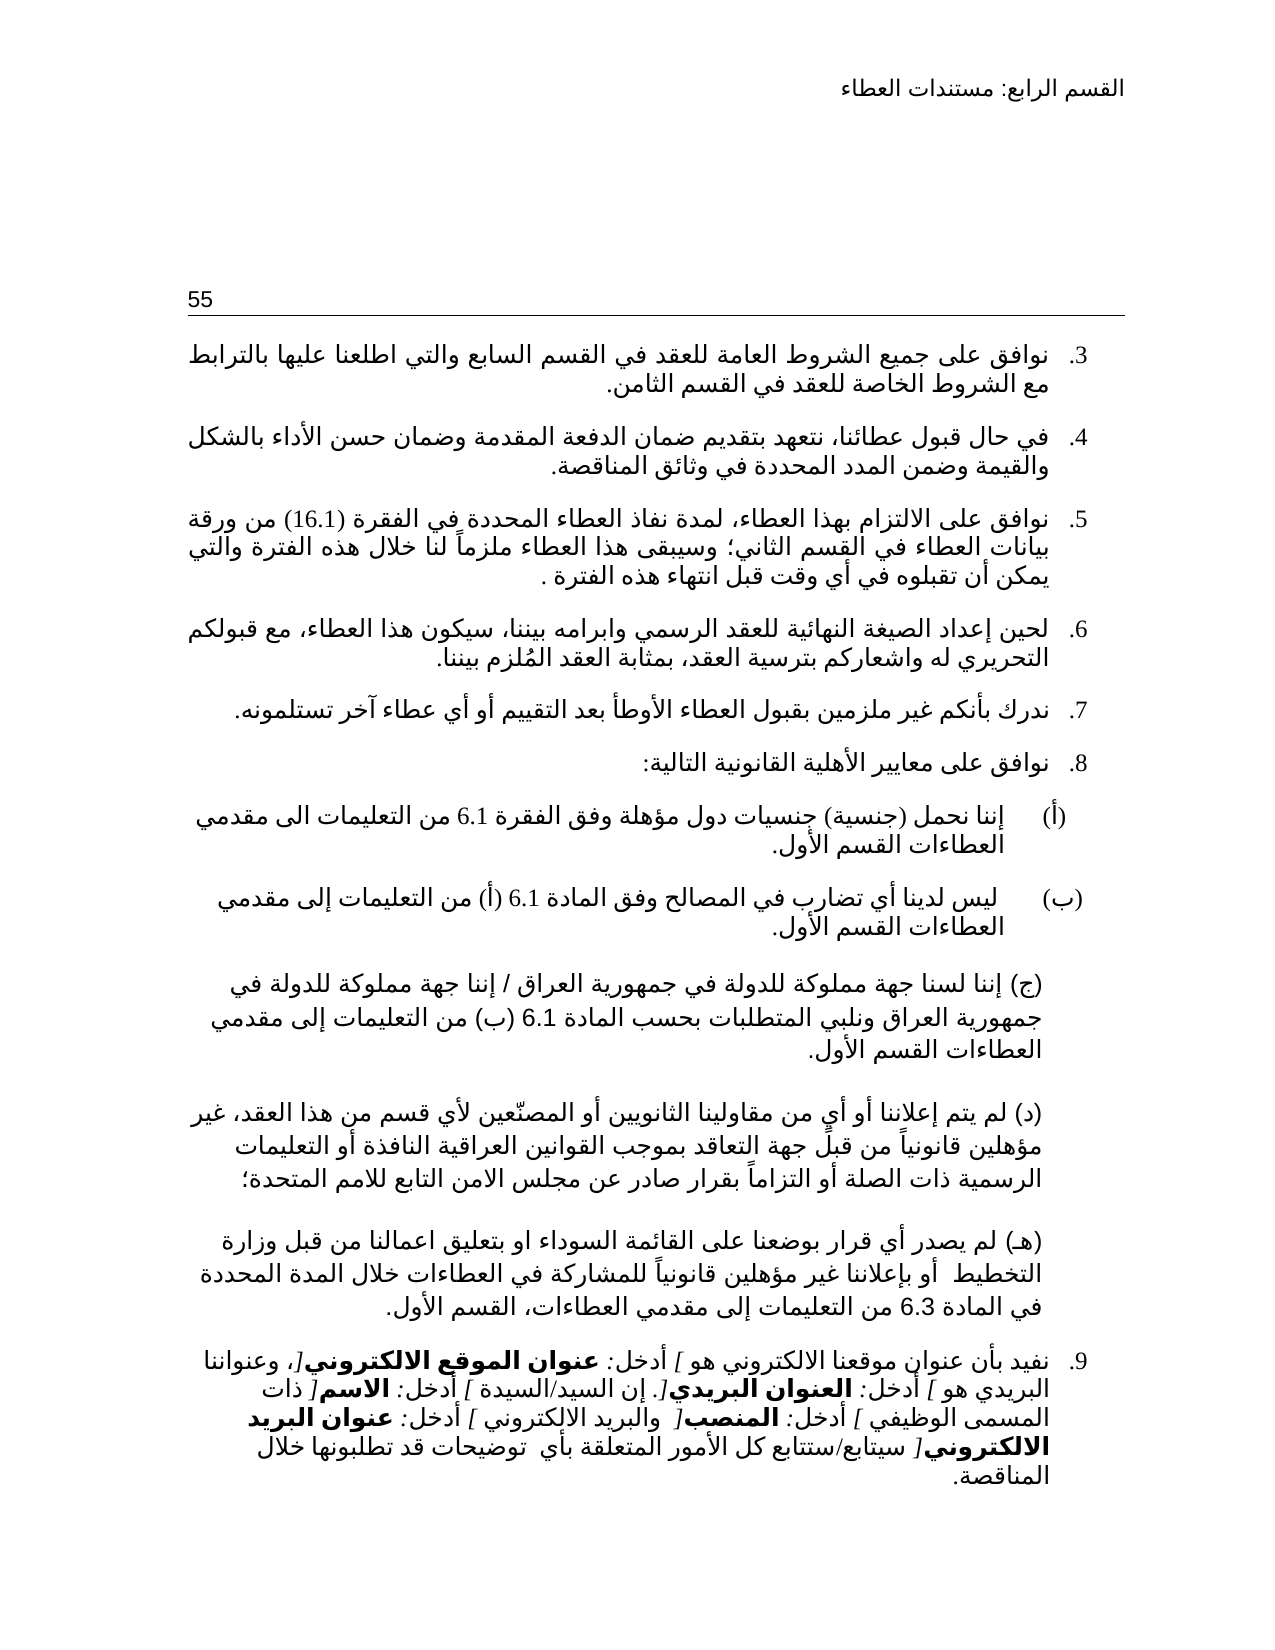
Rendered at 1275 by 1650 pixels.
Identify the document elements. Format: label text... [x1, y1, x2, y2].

list إننا نحمل (جنسية) جنسيات دول مؤهلة وفق الفقرة 6.1 من التعليمات الى مقدمي العطاءات القسم الأول. [187, 801, 1042, 859]
list ليس لدينا أي تضارب في المصالح وفق المادة 6.1 (أ) من التعليمات إلى مقدمي العطاءات القسم الأول. [187, 883, 1042, 940]
text (د) لم يتم إعلاننا أو أيٍ من مقاولينا الثانويين أو المصنّعين لأي قسم من هذا العقد، غير مؤهلين قانونياً من قبل جهة التعاقد بموجب القوانين العراقية النافذة أو التعليمات الرسمية ذات الصلة أو التزاماً بقرار صادر عن مجلس الامن التابع للامم المتحدة؛ [187, 1098, 1042, 1192]
list ندرك بأنكم غير ملزمين بقبول العطاء الأوطأ بعد التقييم أو أي عطاء آخر تستلمونه. [187, 696, 1087, 724]
text (هـ) لم يصدر أي قرار بوضعنا على القائمة السوداء او بتعليق اعمالنا من قبل وزارة التخطيط أو بإعلاننا غير مؤهلين قانونياً للمشاركة في العطاءات خلال المدة المحددة في المادة 6.3 من التعليمات إلى مقدمي العطاءات، القسم الأول. [187, 1226, 1042, 1321]
list نفيد بأن عنوان موقعنا الالكتروني هو ] أدخل: عنوان الموقع الالكتروني[، وعنواننا البريدي هو ] أدخل: العنوان البريدي[. إن السيد/السيدة ] أدخل: الاسم[ ذات المسمى الوظيفي ] أدخل: المنصب[ والبريد الالكتروني ] أدخل: عنوان البريد الالكتروني[ سيتابع/ستتابع كل الأمور المتعلقة بأي توضيحات قد تطلبونها خلال المناقصة. [187, 1346, 1087, 1489]
list لحين إعداد الصيغة النهائية للعقد الرسمي وابرامه بيننا، سيكون هذا العطاء، مع قبولكم التحريري له واشعاركم بترسية العقد، بمثابة العقد المُلزم بيننا. [187, 614, 1087, 672]
list نوافق على جميع الشروط العامة للعقد في القسم السابع والتي اطلعنا عليها بالترابط مع الشروط الخاصة للعقد في القسم الثامن. [187, 341, 1087, 398]
list نوافق على معايير الأهلية القانونية التالية: [187, 748, 1087, 777]
list نوافق على الالتزام بهذا العطاء، لمدة نفاذ العطاء المحددة في الفقرة (16.1) من ورقة بيانات العطاء في القسم الثاني؛ وسيبقى هذا العطاء ملزماً لنا خلال هذه الفترة والتي يمكن أن تقبلوه في أي وقت قبل انتهاء هذه الفترة . [187, 504, 1087, 590]
text (ج) إننا لسنا جهة مملوكة للدولة في جمهورية العراق / إننا جهة مملوكة للدولة في جمهورية العراق ونلبي المتطلبات بحسب المادة 6.1 (ب) من التعليمات إلى مقدمي العطاءات القسم الأول. [187, 969, 1042, 1064]
list في حال قبول عطائنا، نتعهد بتقديم ضمان الدفعة المقدمة وضمان حسن الأداء بالشكل والقيمة وضمن المدد المحددة في وثائق المناقصة. [187, 422, 1087, 480]
